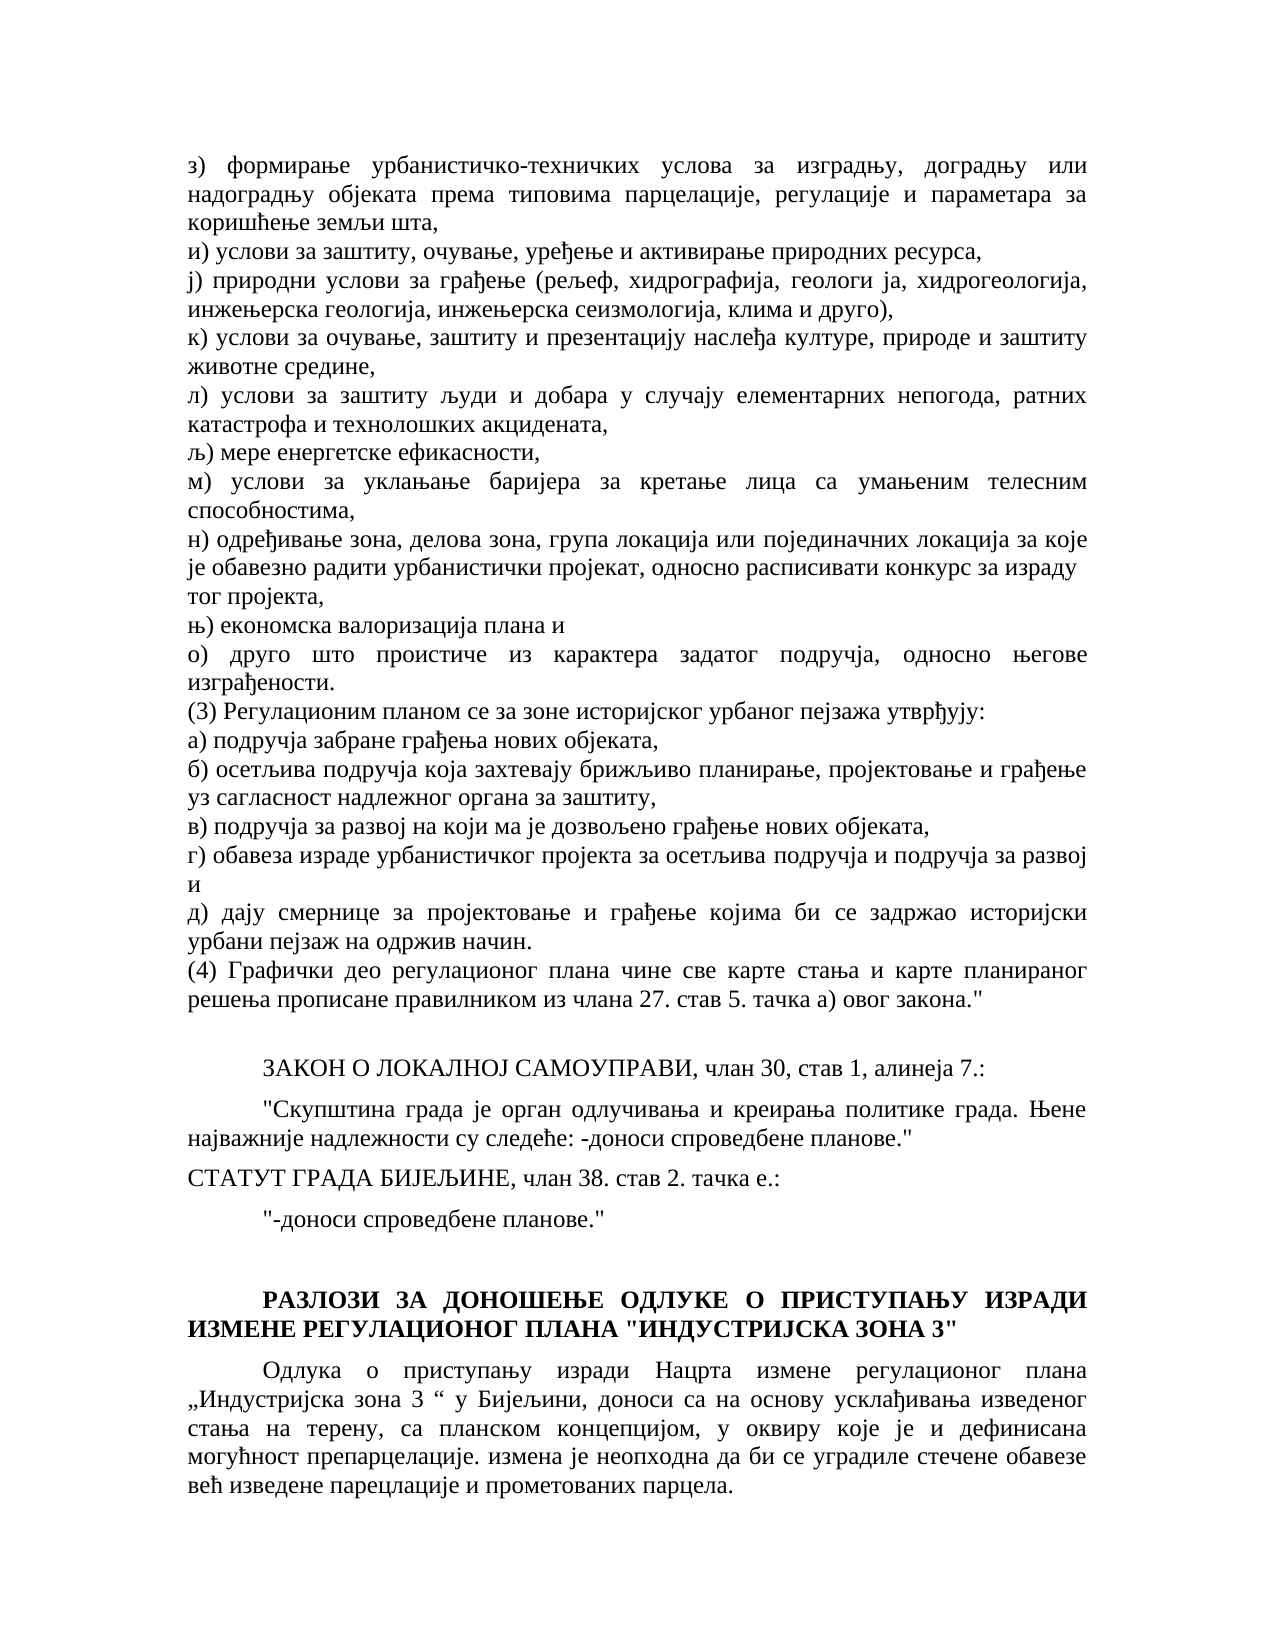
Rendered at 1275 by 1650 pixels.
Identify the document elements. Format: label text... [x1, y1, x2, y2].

text "Скупштина града је орган одлучивања и креирања политике града. Њене најважније надлежности су следеће: -доноси спроведбене планове." [187, 1094, 1087, 1151]
text л) услови за заштиту људи и добара у случају елементарних непогода, ратних катастрофа и технолошких акцидената, [187, 380, 1087, 437]
text м) услови за уклањање баријера за кретање лица са умањеним телесним способностима, [187, 466, 1087, 524]
text тог пројекта, [187, 581, 1087, 610]
text б) осетљива подручја која захтевају брижљиво планирање, пројектовање и грађење уз сагласност надлежног органа за заштиту, [187, 754, 1087, 811]
text и) услови за заштиту, очување, уређење и активирање природних ресурса, [187, 236, 1087, 265]
text њ) економска валоризација плана и [187, 610, 1087, 639]
text РАЗЛОЗИ ЗА ДОНОШЕЊЕ ОДЛУКЕ О ПРИСТУПАЊУ ИЗРАДИ ИЗМЕНЕ РЕГУЛАЦИОНОГ ПЛАНА "ИНДУСТРИЈСКА ЗОНА 3" [187, 1286, 1087, 1343]
text к) услови за очување, заштиту и презентацију наслеђа културе, природе и заштиту животне средине, [187, 322, 1087, 380]
text (4) Графички део регулационог плана чине све карте стања и карте планираног решења прописане правилником из члана 27. став 5. тачка а) овог закона." [187, 955, 1087, 1012]
text з) формирање урбанистичко-техничких услова за изградњу, доградњу или надoградњу објеката према типовима парцелације, регулације и параметара за коришћење земљи шта, [187, 150, 1087, 236]
text а) подручја забране грађења нових објеката, [187, 725, 1087, 754]
text ј) природни услови за грађење (рељеф, хидрографија, геологи ја, хидрогеологија, инжењерска геологија, инжењерска сеизмологија, клима и друго), [187, 265, 1087, 322]
text д) дају смернице за пројектовање и грађење којима би се задржао историјски урбани пејзаж на одржив начин. [187, 897, 1087, 955]
text "-доноси спроведбене планове." [187, 1204, 1087, 1233]
text о) друго што проистиче из карактера задатог подручја, односно његове изграђености. [187, 639, 1087, 696]
text љ) мере енергетске ефикасности, [187, 437, 1087, 466]
text в) подручја за развој на који ма је дозвољено грађење нових објеката, [187, 811, 1087, 840]
text н) одређивање зона, делова зона, група локација или појединачних локација за које је обавезно радити урбанистички пројекат, односно расписивати конкурс за израду [187, 524, 1087, 581]
text г) обавеза израде урбанистичког пројекта за осетљива подручја и подручја за развој и [187, 840, 1087, 897]
text СТАТУТ ГРАДА БИЈЕЉИНЕ, члан 38. став 2. тачка е.: [187, 1163, 1087, 1192]
text Одлука о приступању изради Нацрта измене регулационог плана „Индустријска зона 3 “ у Бијељини, доноси са на основу усклађивања изведеног стања на терену, са планском концепцијом, у оквиру које је и дефинисана могућност препарцелације. измена је неопходна да би се уградиле стечене обавезе већ изведене парецлације и прометованих парцела. [187, 1355, 1087, 1499]
text ЗАКОН О ЛОКАЛНОЈ САМОУПРАВИ, члан 30, став 1, алинеја 7.: [187, 1053, 1087, 1082]
text (3) Регулационим планом се за зоне историјског урбаног пејзажа утврђују: [187, 696, 1087, 725]
